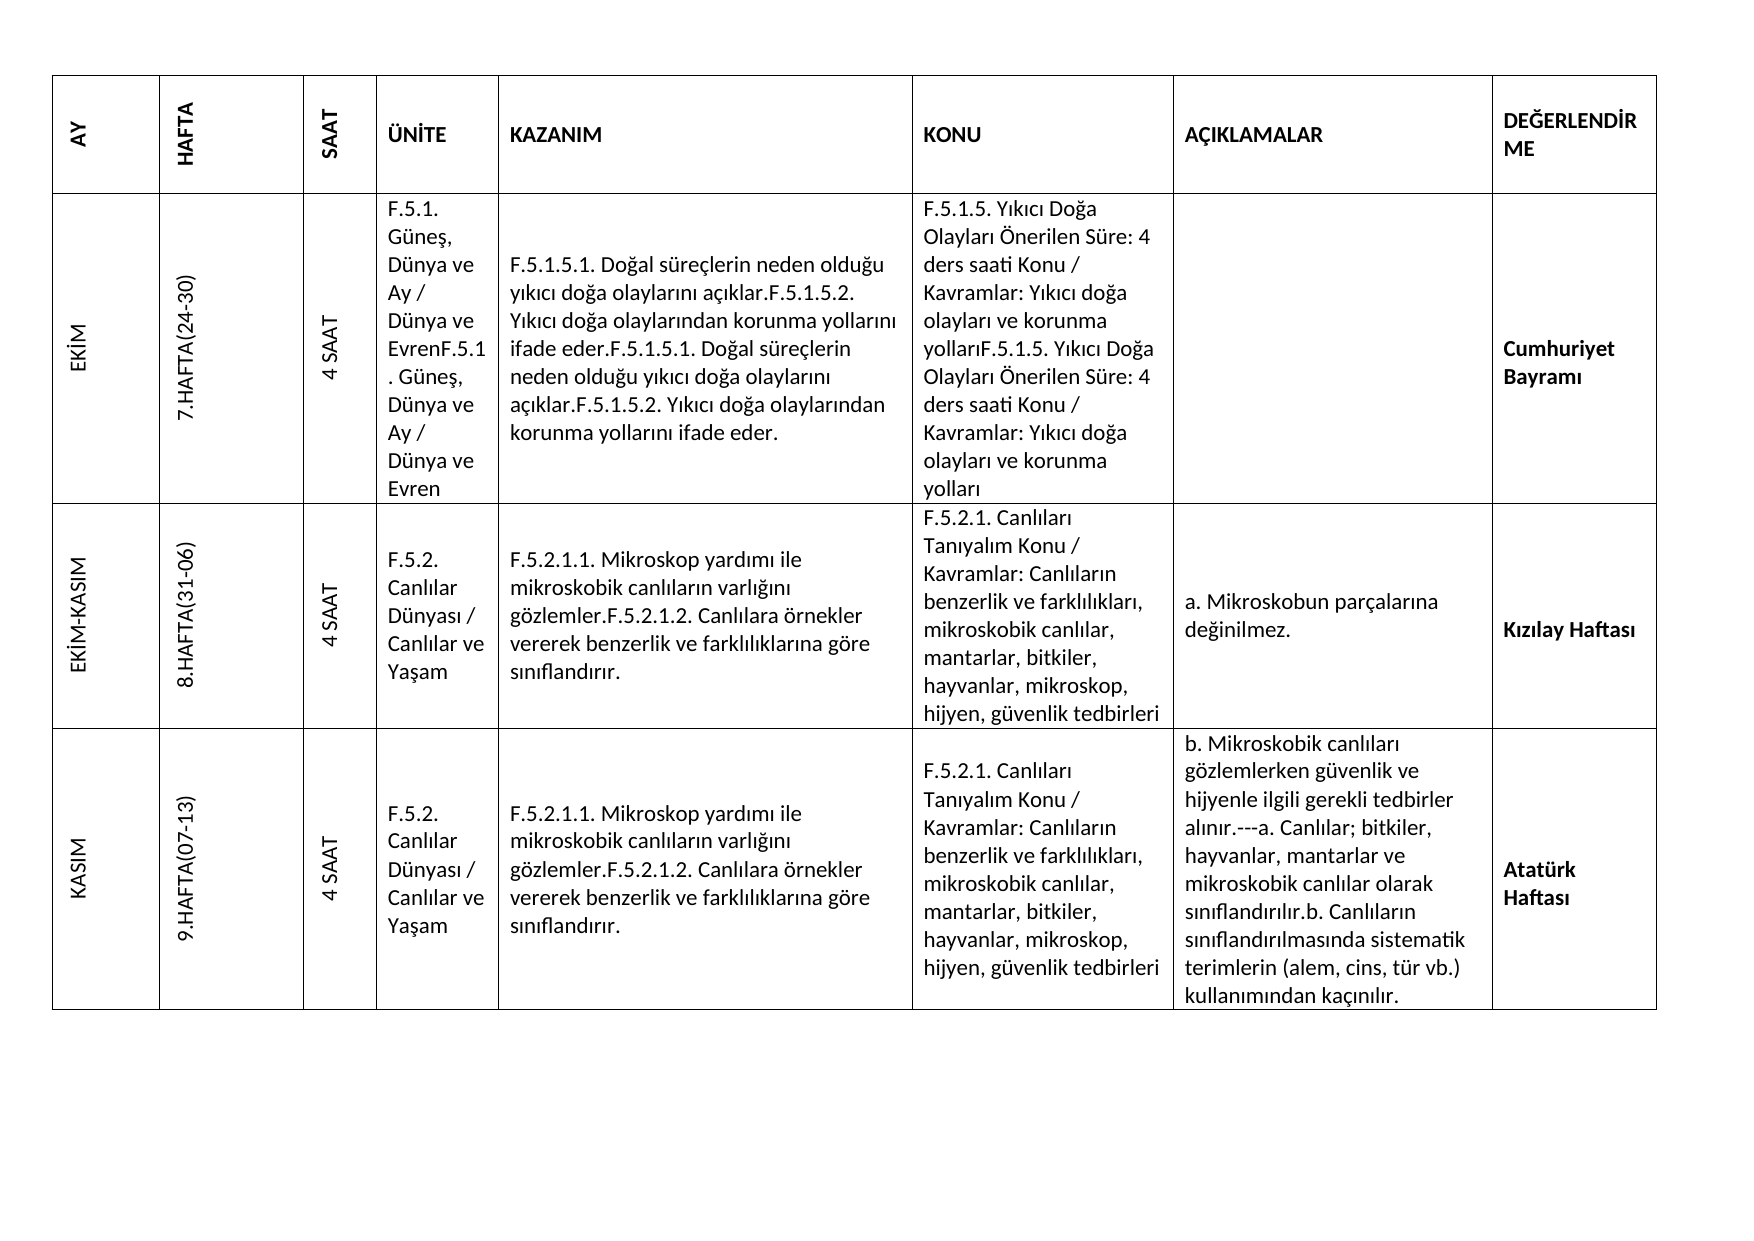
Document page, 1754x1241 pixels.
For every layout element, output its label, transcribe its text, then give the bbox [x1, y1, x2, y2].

table_header SAAT [304, 76, 376, 193]
table_cell Kızılay Haftası [1493, 504, 1656, 728]
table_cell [377, 729, 498, 1009]
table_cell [499, 729, 912, 1009]
table_cell 4 SAAT [304, 194, 376, 502]
table_cell a. Mikroskobun parçalarına değinilmez. [1174, 504, 1492, 728]
table_cell 8.HAFTA(31-06) [160, 504, 303, 728]
table_cell [1174, 194, 1492, 502]
table_header DEĞERLENDİRME [1493, 76, 1656, 193]
table_cell b. Mikroskobik canlıları gözlemlerken güvenlik ve hijyenle ilgili gerekli tedbirler alınır.---a. Canlılar; bitkiler, hayvanlar, mantarlar ve mikroskobik canlılar olarak sınıflandırılır.b. Canlıların sınıflandırılmasında sistematik terimlerin (alem, cins, tür vb.) kullanımından kaçınılır. [1174, 729, 1492, 1009]
table_cell EKİM [53, 194, 159, 502]
table_header HAFTA [160, 76, 303, 193]
table_header KAZANIM [499, 76, 912, 193]
table_cell Cumhuriyet Bayramı [1493, 194, 1656, 502]
table_cell 9.HAFTA(07-13) [160, 729, 303, 1009]
table_cell 4 SAAT [304, 504, 376, 728]
table_header KONU [913, 76, 1173, 193]
table_cell F.5.1. Güneş, Dünya ve Ay / Dünya ve EvrenF.5.1. Güneş, Dünya ve Ay / Dünya ve Evren [377, 194, 498, 502]
table_cell F.5.1.5.1. Doğal süreçlerin neden olduğu yıkıcı doğa olaylarını açıklar.F.5.1.5.2. Yıkıcı doğa olaylarından korunma yollarını ifade eder.F.5.1.5.1. Doğal süreçlerin neden olduğu yıkıcı doğa olaylarını açıklar.F.5.1.5.2. Yıkıcı doğa olaylarından korunma yollarını ifade eder. [499, 194, 912, 502]
table_cell EKİM-KASIM [53, 504, 159, 728]
table_header ÜNİTE [377, 76, 498, 193]
table_cell F.5.1.5. Yıkıcı Doğa Olayları Önerilen Süre: 4 ders saati Konu / Kavramlar: Yıkıcı doğa olayları ve korunma yollarıF.5.1.5. Yıkıcı Doğa Olayları Önerilen Süre: 4 ders saati Konu / Kavramlar: Yıkıcı doğa olayları ve korunma yolları [913, 194, 1173, 502]
table_cell 7.HAFTA(24-30) [160, 194, 303, 502]
table_cell Atatürk Haftası [1493, 729, 1656, 1009]
table_cell 4 SAAT [304, 729, 376, 1009]
table_header AY [53, 76, 159, 193]
table_cell F.5.2. Canlılar Dünyası / Canlılar ve Yaşam [377, 504, 498, 728]
table_cell KASIM [53, 729, 159, 1009]
table_header AÇIKLAMALAR [1174, 76, 1492, 193]
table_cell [913, 729, 1173, 1009]
